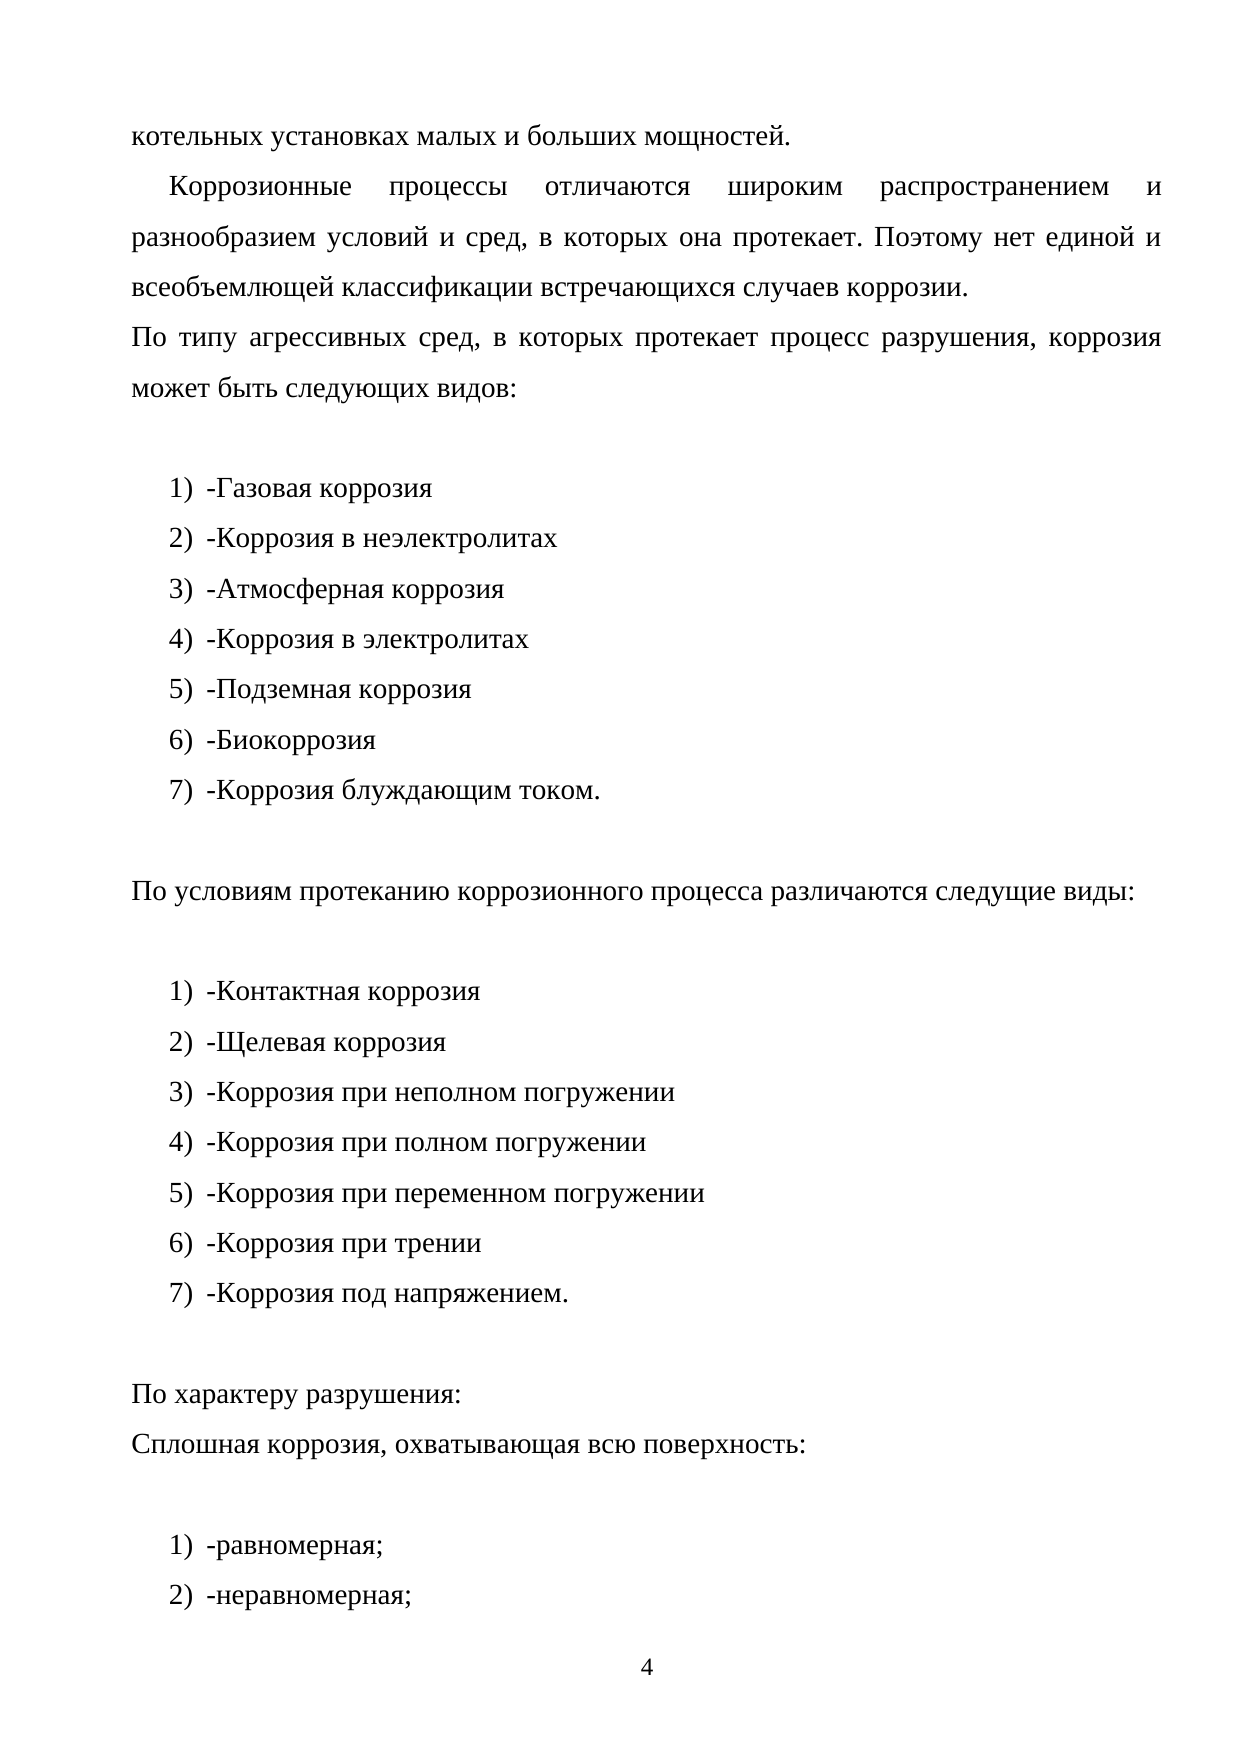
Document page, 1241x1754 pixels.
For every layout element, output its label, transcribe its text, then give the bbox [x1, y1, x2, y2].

text По типу агрессивных сред, в которых протекает процесс разрушения, коррозия может быть следующих видов: [131, 319, 1162, 403]
list -равномерная; [169, 1527, 1162, 1560]
text По условиям протеканию коррозионного процесса различаются следущие виды: [131, 873, 1162, 906]
list -Щелевая коррозия [169, 1024, 1162, 1057]
text По характеру разрушения: [131, 1376, 1162, 1409]
list -Газовая коррозия [169, 470, 1162, 504]
list -Коррозия при полном погружении [169, 1124, 1162, 1158]
list -Коррозия при неполном погружении [169, 1074, 1162, 1108]
list -Коррозия в электролитах [169, 621, 1162, 655]
list -Коррозия при трении [169, 1225, 1162, 1258]
list -неравномерная; [169, 1577, 1162, 1611]
list -Атмосферная коррозия [169, 571, 1162, 604]
list -Подземная коррозия [169, 672, 1162, 705]
list -Биокоррозия [169, 722, 1162, 755]
list -Контактная коррозия [169, 973, 1162, 1007]
list -Коррозия блуждающим током. [169, 772, 1162, 806]
text Сплошная коррозия, охватывающая всю поверхность: [131, 1426, 1162, 1460]
list -Коррозия под напряжением. [169, 1275, 1162, 1309]
list -Коррозия при переменном погружении [169, 1175, 1162, 1208]
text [131, 118, 1162, 152]
list -Коррозия в неэлектролитах [169, 521, 1162, 554]
